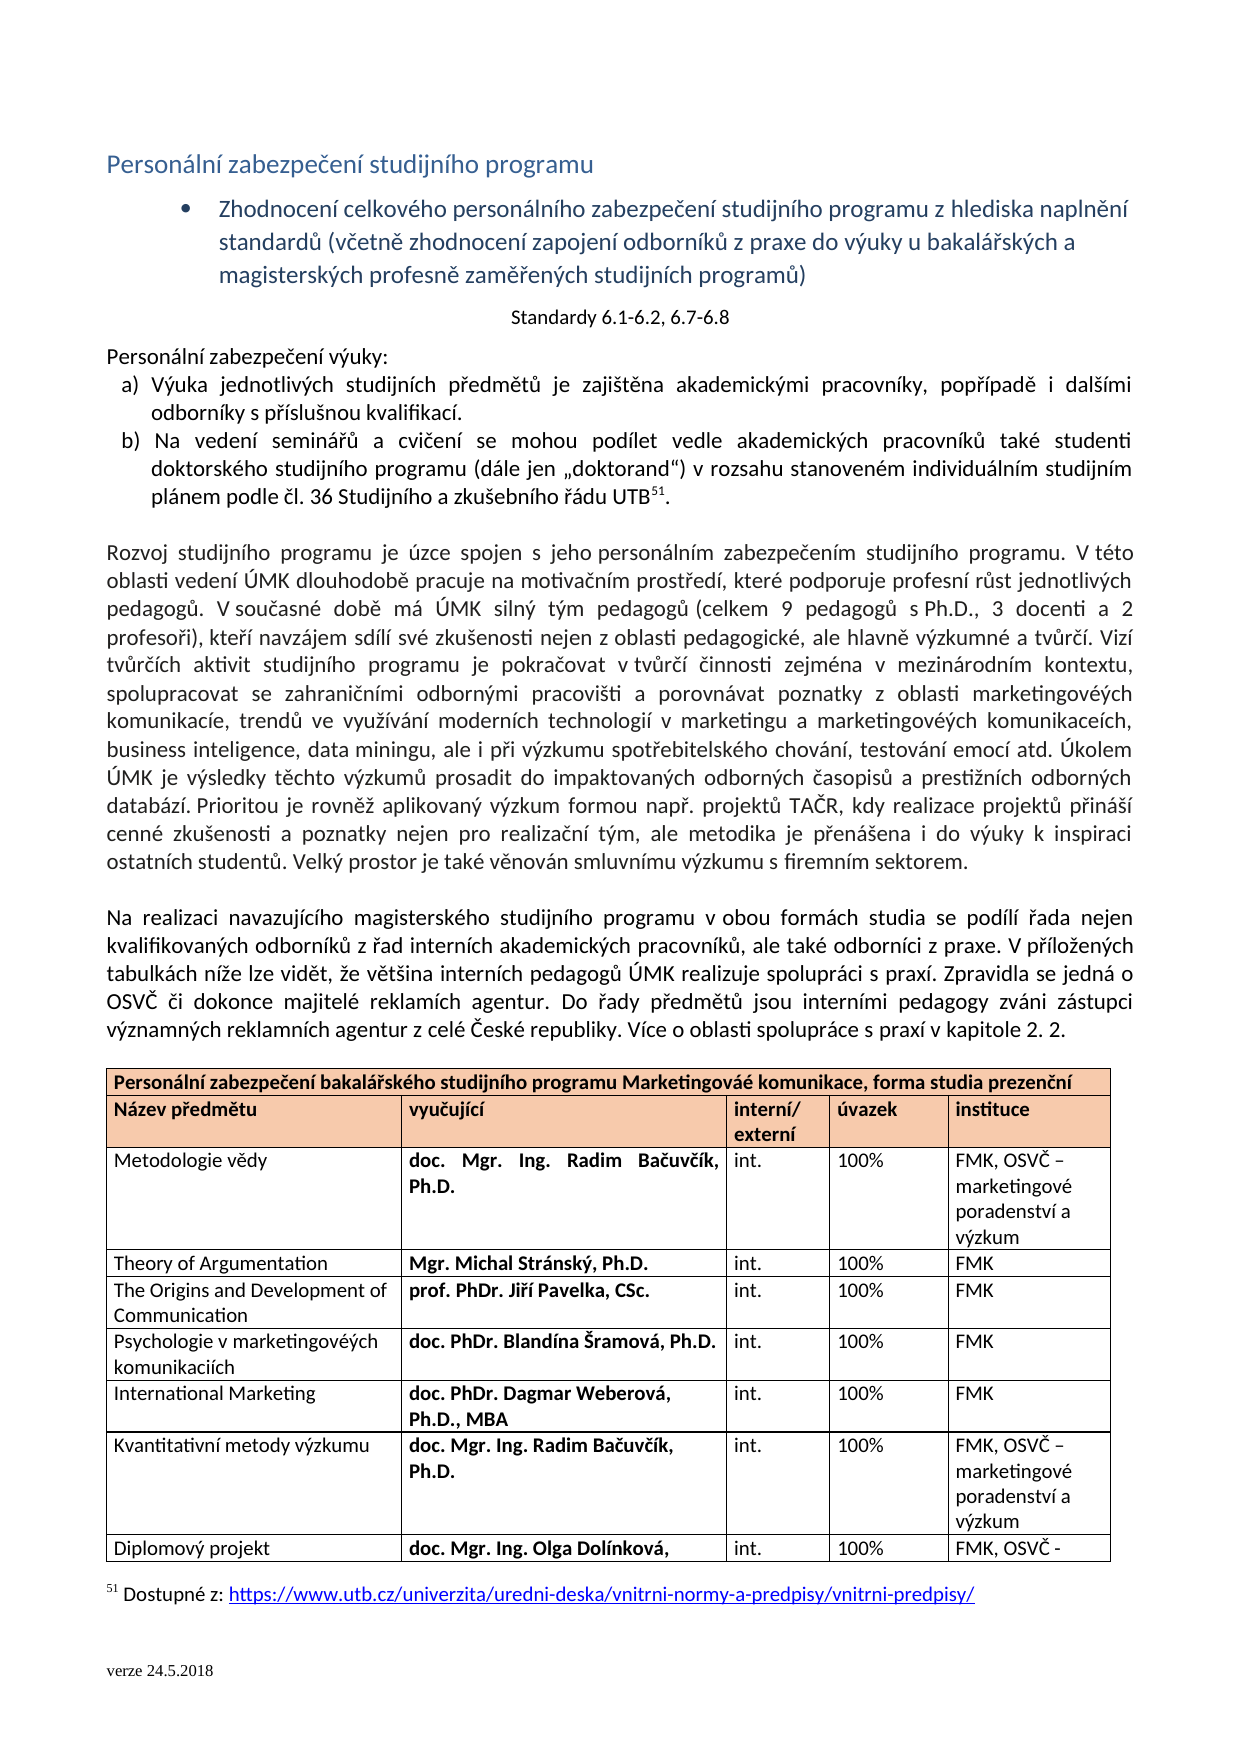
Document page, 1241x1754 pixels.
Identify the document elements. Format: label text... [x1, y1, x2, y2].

subtitle Personální zabezpečení studijního programu [106, 148, 1134, 181]
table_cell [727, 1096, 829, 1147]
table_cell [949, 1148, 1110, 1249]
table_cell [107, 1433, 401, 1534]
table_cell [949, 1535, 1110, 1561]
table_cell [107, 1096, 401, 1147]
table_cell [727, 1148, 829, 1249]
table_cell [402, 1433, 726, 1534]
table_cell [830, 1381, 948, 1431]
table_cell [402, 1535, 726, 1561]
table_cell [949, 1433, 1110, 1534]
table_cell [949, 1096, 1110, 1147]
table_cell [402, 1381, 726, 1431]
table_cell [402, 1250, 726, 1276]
text Standardy 6.1-6.2, 6.7-6.8 [106, 304, 1134, 330]
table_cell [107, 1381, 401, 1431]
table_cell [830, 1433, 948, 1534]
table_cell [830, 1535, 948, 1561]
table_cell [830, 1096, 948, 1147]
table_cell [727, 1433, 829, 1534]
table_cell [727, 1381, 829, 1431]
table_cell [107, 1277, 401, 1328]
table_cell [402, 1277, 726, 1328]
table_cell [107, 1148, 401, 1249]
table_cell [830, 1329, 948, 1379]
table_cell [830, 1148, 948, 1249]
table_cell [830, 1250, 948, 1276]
text Na realizaci navazujícího magisterského studijního programu v obou formách studia se podílí řada nejen kvalifikovaných odborníků z řad interních akademických pracovníků, ale také odborníci z praxe. V příložených tabulkách níže lze vidět, že většina interních pedagogů ÚMK realizuje spolupráci s praxí. Zpravidla se jedná o OSVČ či dokonce majitelé reklamích agentur. Do řady předmětů jsou interními pedagogy zváni zástupci významných reklamních agentur z celé České republiky. Více o oblasti spolupráce s praxí v kapitole 2. 2. [106, 903, 1134, 1043]
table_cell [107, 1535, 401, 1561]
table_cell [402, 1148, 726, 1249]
text Rozvoj studijního programu je úzce spojen s jeho personálním zabezpečením studijního programu. V této oblasti vedení ÚMK dlouhodobě pracuje na motivačním prostředí, které podporuje profesní růst jednotlivých pedagogů. V současné době má ÚMK silný tým pedagogů (celkem 9 pedagogů s Ph.D., 3 docenti a 2 profesoři), kteří navzájem sdílí své zkušenosti nejen z oblasti pedagogické, ale hlavně výzkumné a tvůrčí. Vizí tvůrčích aktivit studijního programu je pokračovat v tvůrčí činnosti zejména v mezinárodním kontextu, spolupracovat se zahraničními odbornými pracovišti a porovnávat poznatky z oblasti marketingov komunikac, trendů ve využívání moderních technologií v marketingu a marketingov komunikac, business inteligence, data miningu, ale i při výzkumu spotřebitelského chování, testování emocí atd. Úkolem ÚMK je výsledky těchto výzkumů prosadit do impaktovaných odborných časopisů a prestižních odborných databází. Prioritou je rovněž aplikovaný výzkum formou např. projektů TAČR, kdy realizace projektů přináší cenné zkušenosti a poznatky nejen pro realizační tým, ale metodika je přenášena i do výuky k inspiraci ostatních studentů. Velký prostor je také věnován smluvnímu výzkumu s firemním sektorem. [106, 538, 1134, 875]
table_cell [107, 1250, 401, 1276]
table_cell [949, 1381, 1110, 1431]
text Personální zabezpečení výuky: [106, 342, 1134, 370]
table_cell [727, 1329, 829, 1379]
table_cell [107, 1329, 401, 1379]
text a) Výuka jednotlivých studijních předmětů je zajištěna akademickými pracovníky, popřípadě i dalšími odborníky s příslušnou kvalifikací. [121, 370, 1134, 426]
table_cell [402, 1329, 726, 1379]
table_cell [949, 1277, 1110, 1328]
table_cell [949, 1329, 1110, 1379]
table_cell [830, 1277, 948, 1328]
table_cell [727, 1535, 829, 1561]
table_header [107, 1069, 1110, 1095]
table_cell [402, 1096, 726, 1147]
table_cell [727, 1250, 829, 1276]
text b) Na vedení seminářů a cvičení se mohou podílet vedle akademických pracovníků také studenti doktorského studijního programu (dále jen „doktorand“) v rozsahu stanoveném individuálním studijním plánem podle čl. 36 Studijního a zkušebního řádu UTB. [121, 426, 1134, 511]
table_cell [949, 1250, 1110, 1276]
subtitle Zhodnocení celkového personálního zabezpečení studijního programu z hlediska naplnění standardů (včetně zhodnocení zapojení odborníků z praxe do výuky u bakalářských a magisterských profesně zaměřených studijních programů) [181, 193, 1134, 289]
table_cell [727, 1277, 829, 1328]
